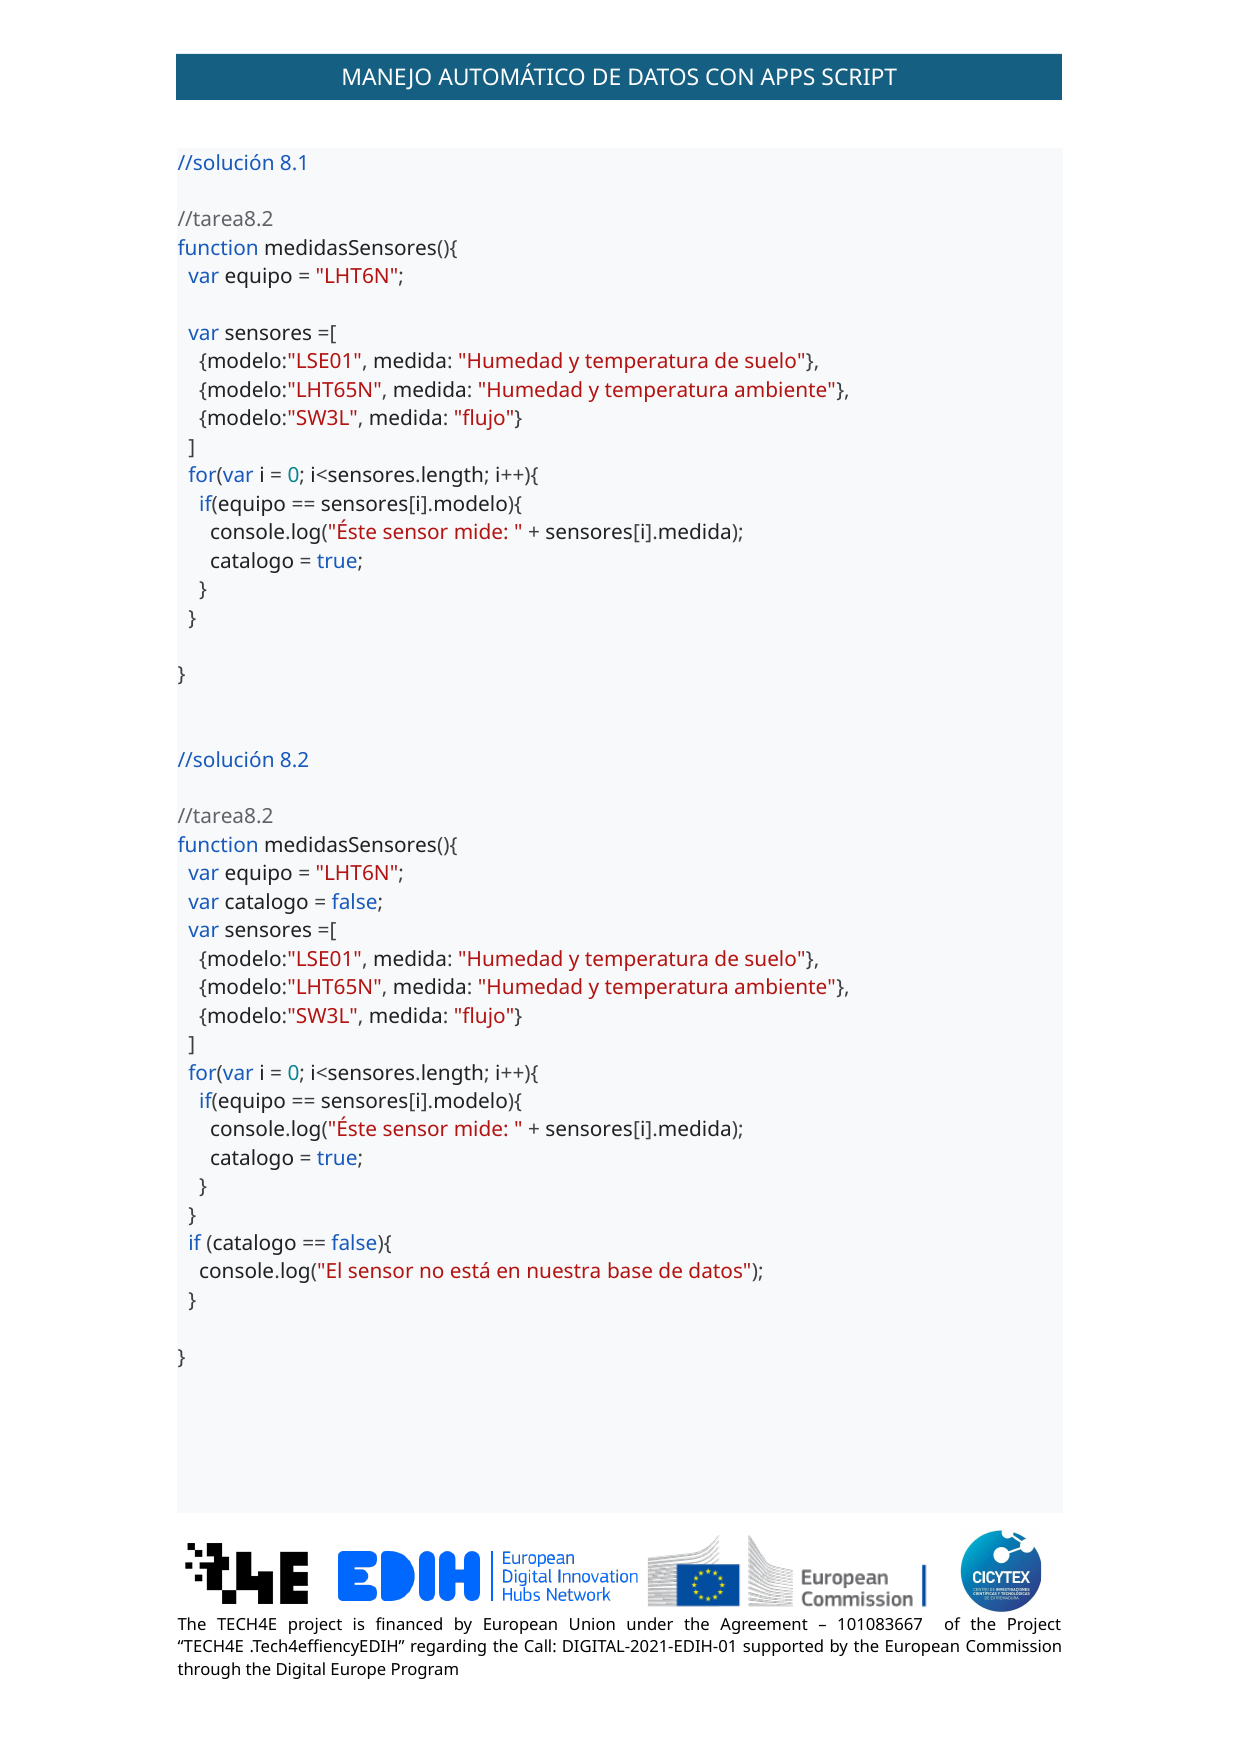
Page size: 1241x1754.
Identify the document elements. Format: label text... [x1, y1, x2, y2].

text console.log("Éste sensor mide: " + sensores[i].medida); [177, 517, 1063, 546]
text //tarea8.2 [177, 802, 1063, 830]
text function medidasSensores(){ [177, 233, 1063, 261]
picture [326, 1530, 1042, 1612]
text console.log("Éste sensor mide: " + sensores[i].medida); [177, 1114, 1063, 1143]
text catalogo = true; [177, 546, 1063, 574]
text } [177, 1200, 1063, 1228]
text for(var i = 0; i<sensores.length; i++){ [177, 1058, 1063, 1086]
text {modelo:"LHT65N", medida: "Humedad y temperatura ambiente"}, [177, 972, 1063, 1001]
text } [177, 1171, 1063, 1200]
text var sensores =[ [177, 318, 1063, 347]
text if (catalogo == false){ [177, 1228, 1063, 1257]
text ] [177, 1029, 1063, 1058]
text } [177, 1342, 1063, 1370]
text //solución 8.2 [177, 745, 1063, 773]
text for(var i = 0; i<sensores.length; i++){ [177, 460, 1063, 489]
text var catalogo = false; [177, 887, 1063, 915]
text {modelo:"SW3L", medida: "flujo"} [177, 1001, 1063, 1029]
text function medidasSensores(){ [177, 830, 1063, 858]
text } [177, 659, 1063, 688]
text if(equipo == sensores[i].modelo){ [177, 1086, 1063, 1114]
text } [177, 603, 1063, 631]
text if(equipo == sensores[i].modelo){ [177, 489, 1063, 517]
text var equipo = "LHT6N"; [177, 858, 1063, 887]
text //solución 8.1 [177, 148, 1063, 176]
text } [177, 574, 1063, 603]
text catalogo = true; [177, 1143, 1063, 1171]
text //tarea8.2 [177, 204, 1063, 233]
text var equipo = "LHT6N"; [177, 261, 1063, 290]
text {modelo:"SW3L", medida: "flujo"} [177, 403, 1063, 432]
text {modelo:"LSE01", medida: "Humedad y temperatura de suelo"}, [177, 944, 1063, 972]
text var sensores =[ [177, 915, 1063, 944]
text {modelo:"LSE01", medida: "Humedad y temperatura de suelo"}, [177, 347, 1063, 375]
text } [177, 1285, 1063, 1313]
picture [177, 1534, 315, 1612]
text {modelo:"LHT65N", medida: "Humedad y temperatura ambiente"}, [177, 375, 1063, 403]
text console.log("El sensor no está en nuestra base de datos"); [177, 1257, 1063, 1285]
text ] [177, 432, 1063, 460]
